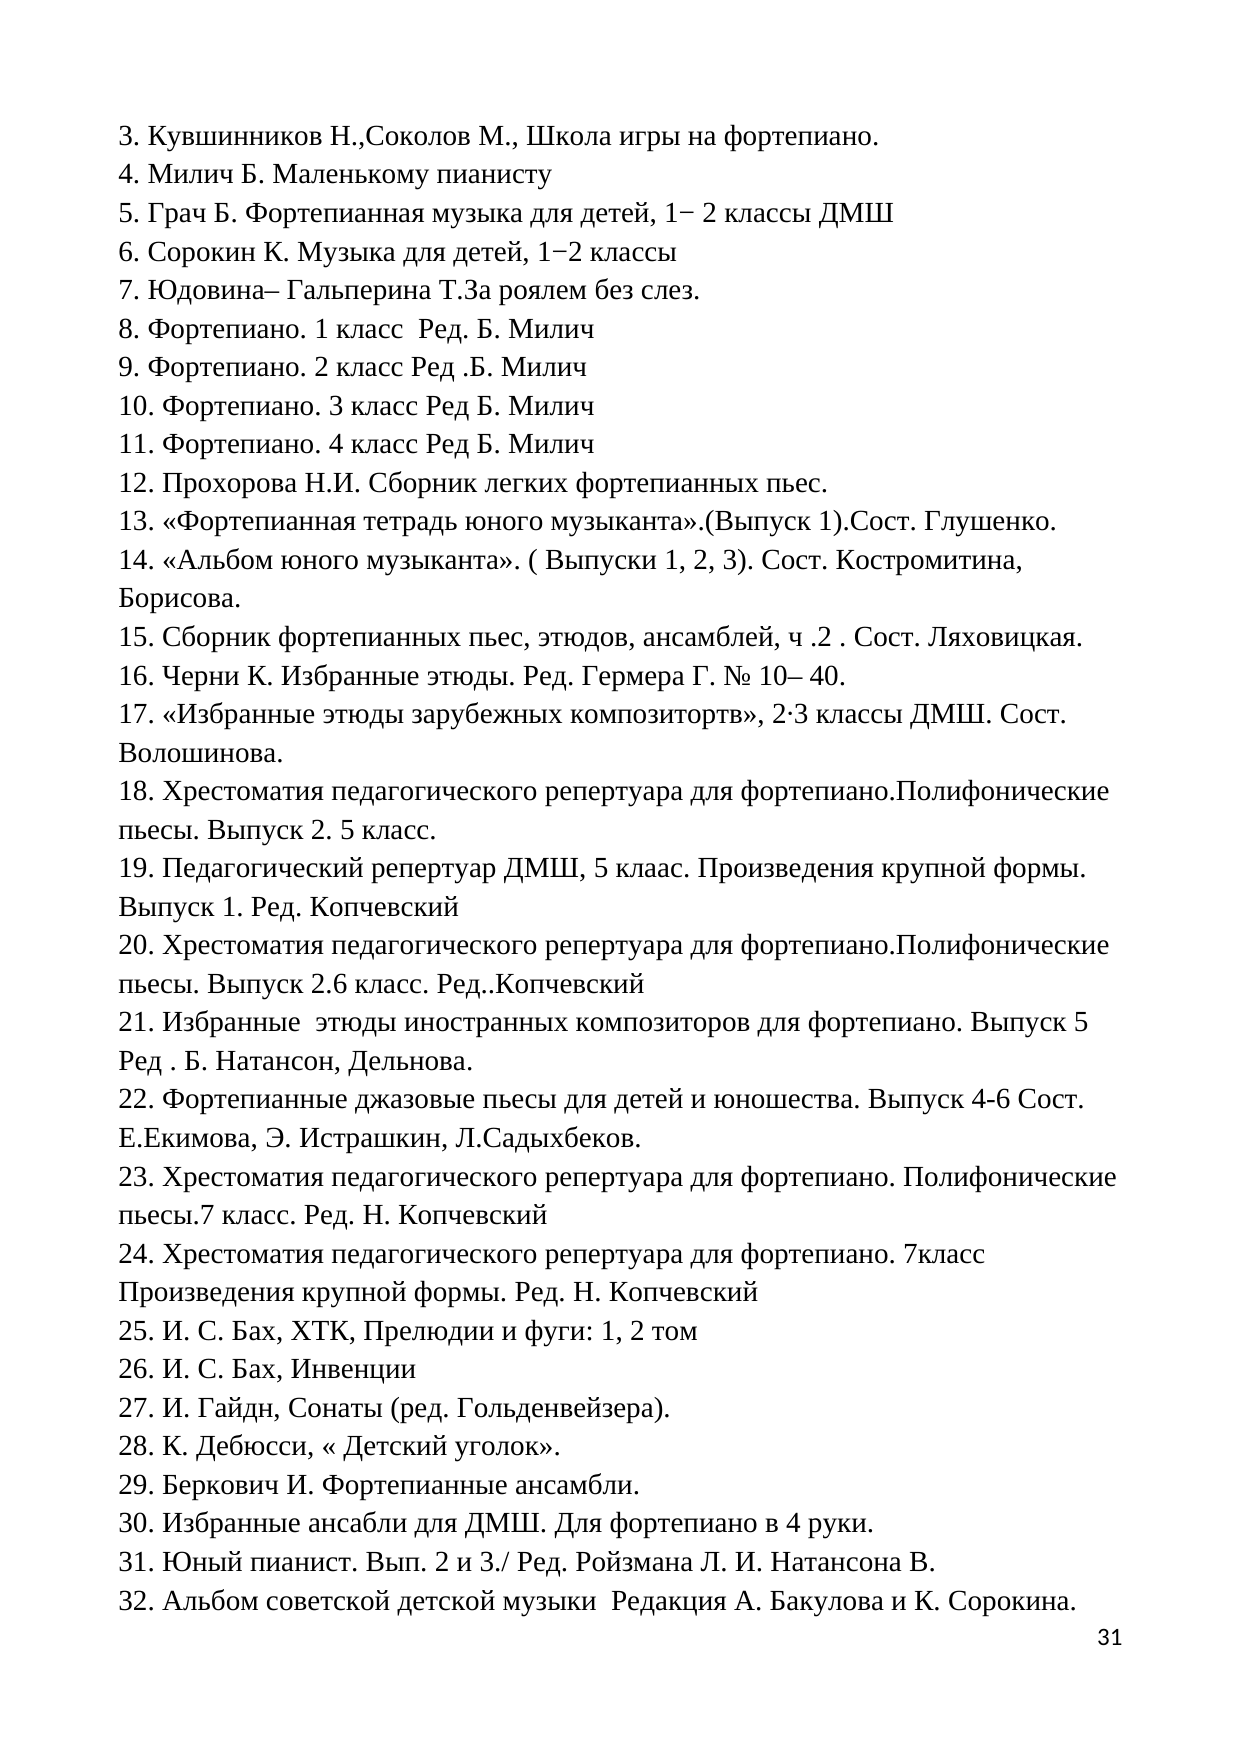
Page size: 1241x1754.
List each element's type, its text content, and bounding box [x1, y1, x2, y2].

text 13. «Фортепианная тетрадь юного музыканта».(Выпуск 1).Сост. Глушенко. [118, 503, 1122, 537]
text 6. Сорокин К. Музыка для детей, 1−2 классы [118, 234, 1122, 267]
text 8. Фортепиано. 1 класс Ред. Б. Милич [118, 311, 1122, 344]
text 23. Хрестоматия педагогического репертуара для фортепиано. Полифонические пьесы.7 класс. Ред. Н. Копчевский [118, 1159, 1122, 1231]
text 21. Избранные этюды иностранных композиторов для фортепиано. Выпуск 5 Ред . Б. Натансон, Дельнова. [118, 1004, 1122, 1077]
text 20. Хрестоматия педагогического репертуара для фортепиано.Полифонические пьесы. Выпуск 2.6 класс. Ред..Копчевский [118, 927, 1122, 999]
text 26. И. С. Бах, Инвенции 27. И. Гайдн, Сонаты (ред. Гольденвейзера). [118, 1351, 1122, 1423]
text 14. «Альбом юного музыканта». ( Выпуски 1, 2, 3). Сост. Костромитина, Борисова. [118, 542, 1122, 614]
text 29. Беркович И. Фортепианные ансамбли. [118, 1467, 1122, 1501]
text 15. Сборник фортепианных пьес, этюдов, ансамблей, ч .2 . Сост. Ляховицкая. [118, 619, 1122, 653]
text 22. Фортепианные джазовые пьесы для детей и юношества. Выпуск 4-6 Сост. Е.Екимова, Э. Истрашкин, Л.Садыхбеков. [118, 1082, 1122, 1154]
text 10. Фортепиано. 3 класс Ред Б. Милич [118, 388, 1122, 421]
text 12. Прохорова Н.И. Сборник легких фортепианных пьес. [118, 465, 1122, 498]
text 30. Избранные ансабли для ДМШ. Для фортепиано в 4 руки. [118, 1506, 1122, 1539]
text 19. Педагогический репертуар ДМШ, 5 клаас. Произведения крупной формы. Выпуск 1. Ред. Копчевский [118, 850, 1122, 922]
text 18. Хрестоматия педагогического репертуара для фортепиано.Полифонические пьесы. Выпуск 2. 5 класс. [118, 773, 1122, 845]
text 4. Милич Б. Маленькому пианисту [118, 157, 1122, 190]
text 28. К. Дебюсси, « Детский уголок». [118, 1428, 1122, 1462]
text 31. Юный пианист. Вып. 2 и 3./ Ред. Ройзмана Л. И. Натансона В. [118, 1544, 1122, 1578]
text 32. Альбом советской детской музыки Редакция А. Бакулова и К. Сорокина. [118, 1583, 1122, 1616]
text 17. «Избранные этюды зарубежных композитортв», 2∙3 классы ДМШ. Сост. Волошинова. [118, 696, 1122, 768]
text 3. Кувшинников Н.,Соколов М., Школа игры на фортепиано. [118, 118, 1122, 152]
text 25. И. С. Бах, ХТК, Прелюдии и фуги: 1, 2 том [118, 1313, 1122, 1346]
text 24. Хрестоматия педагогического репертуара для фортепиано. 7класс Произведения крупной формы. Ред. Н. Копчевский [118, 1236, 1122, 1308]
text 5. Грач Б. Фортепианная музыка для детей, 1− 2 классы ДМШ [118, 195, 1122, 229]
text 16. Черни К. Избранные этюды. Ред. Гермера Г. № 10– 40. [118, 658, 1122, 691]
text 7. Юдовина– Гальперина Т.За роялем без слез. [118, 272, 1122, 306]
text 9. Фортепиано. 2 класс Ред .Б. Милич [118, 349, 1122, 383]
text 11. Фортепиано. 4 класс Ред Б. Милич [118, 426, 1122, 460]
